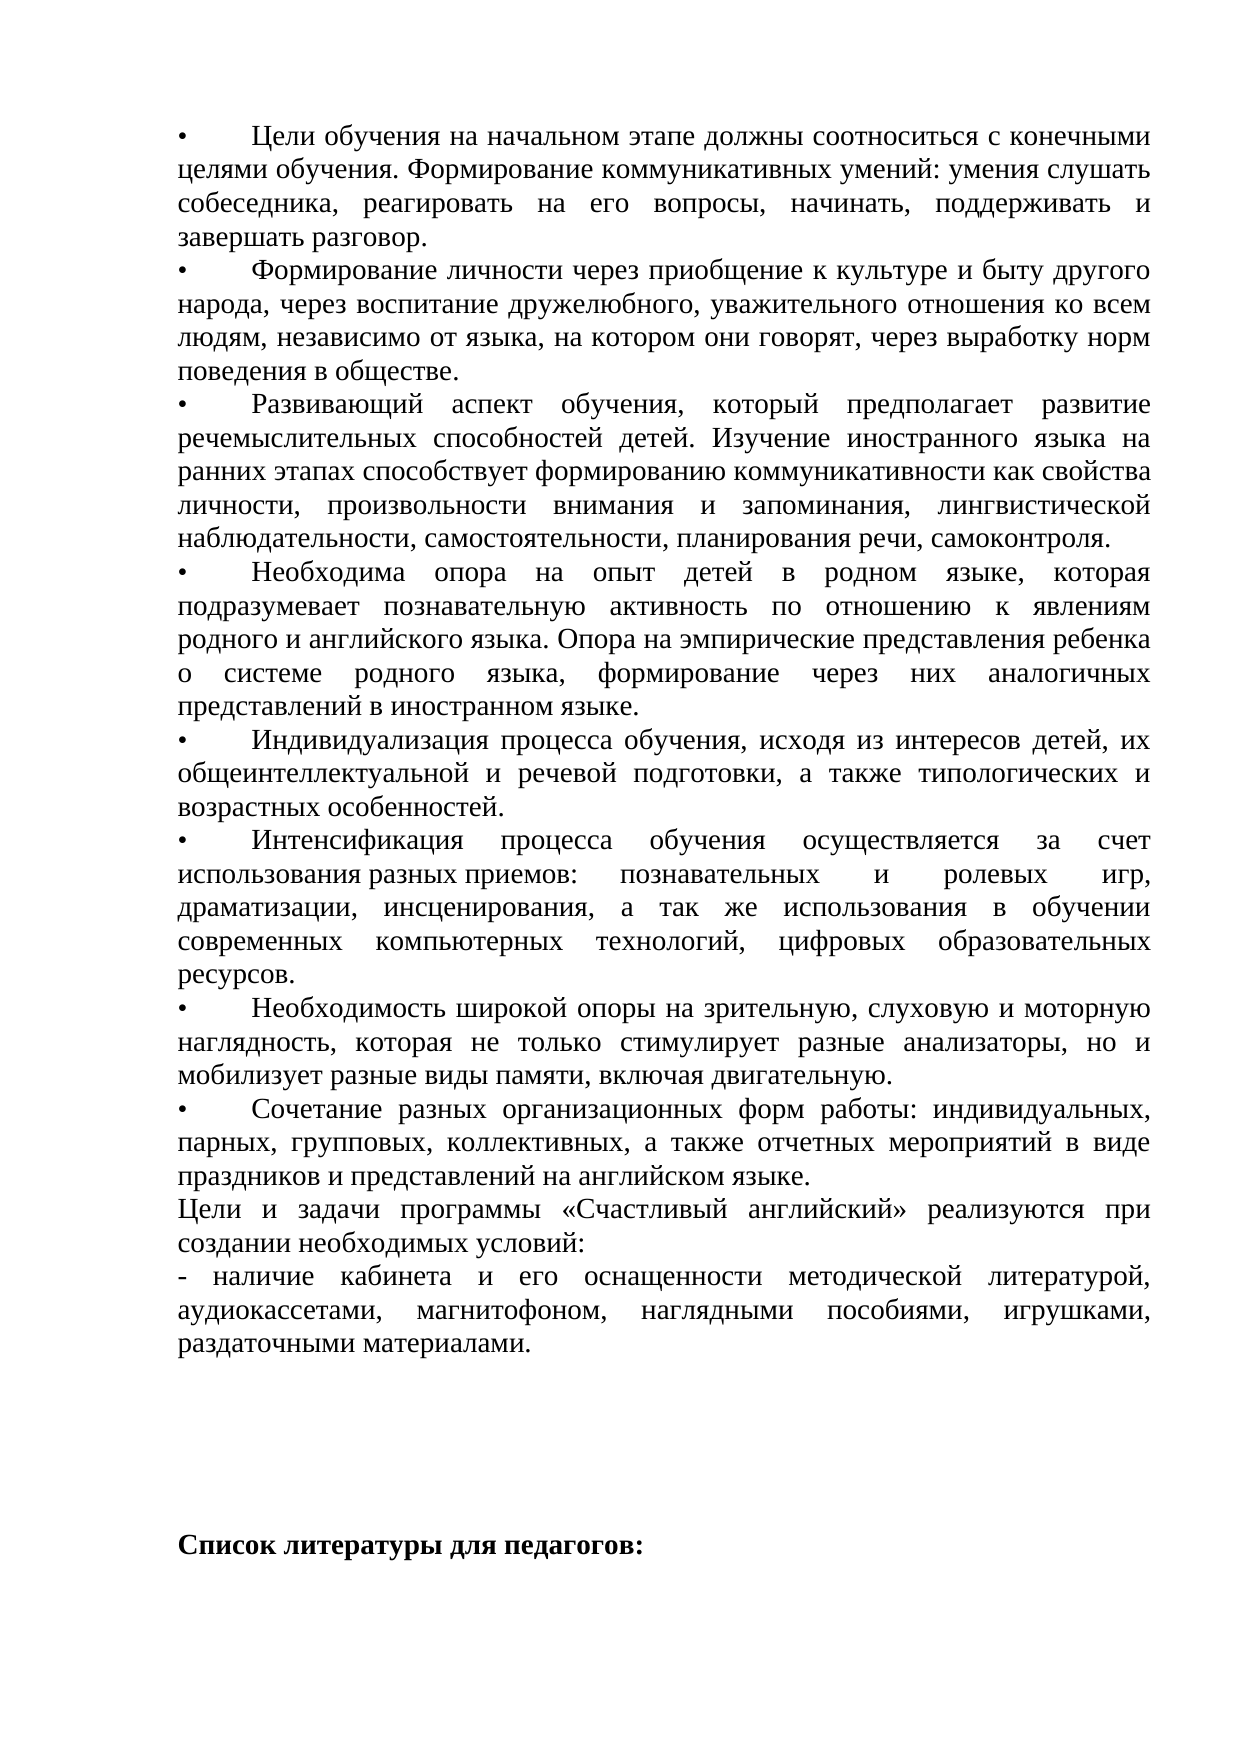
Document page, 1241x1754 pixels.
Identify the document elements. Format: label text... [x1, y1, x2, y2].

text - наличие кабинета и его оснащенности методической литературой, аудиокассетами, магнитофоном, наглядными пособиями, игрушками, раздаточными материалами. [177, 1258, 1152, 1359]
list Развивающий аспект обучения, который предполагает развитие речемыслительных способностей детей. Изучение иностранного языка на ранних этапах способствует формированию коммуникативности как свойства личности, произвольности внимания и запоминания, лингвистической наблюдательности, самостоятельности, планирования речи, самоконтроля. [177, 386, 1152, 554]
list Необходимость широкой опоры на зрительную, слуховую и моторную наглядность, которая не только стимулирует разные анализаторы, но и мобилизует разные виды памяти, включая двигательную. [177, 990, 1152, 1091]
text Список литературы для педагогов: [177, 1527, 1152, 1560]
list Необходима опора на опыт детей в родном языке, которая подразумевает познавательную активность по отношению к явлениям родного и английского языка. Опора на эмпирические представления ребенка о системе родного языка, формирование через них аналогичных представлений в иностранном языке. [177, 554, 1152, 722]
list Формирование личности через приобщение к культуре и быту другого народа, через воспитание дружелюбного, уважительного отношения ко всем людям, независимо от языка, на котором они говорят, через выработку норм поведения в обществе. [177, 252, 1152, 386]
list Сочетание разных организационных форм работы: индивидуальных, парных, групповых, коллективных, а также отчетных мероприятий в виде праздников и представлений на английском языке. [177, 1091, 1152, 1191]
list Интенсификация процесса обучения осуществляется за счет использования разных приемов: познавательных и ролевых игр, драматизации, инсценирования, а так же использования в обучении современных компьютерных технологий, цифровых образовательных ресурсов. [177, 822, 1152, 990]
list Индивидуализация процесса обучения, исходя из интересов детей, их общеинтеллектуальной и речевой подготовки, а также типологических и возрастных особенностей. [177, 722, 1152, 822]
list Цели обучения на начальном этапе должны соотноситься с конечными целями обучения. Формирование коммуникативных умений: умения слушать собеседника, реагировать на его вопросы, начинать, поддерживать и завершать разговор. [177, 118, 1152, 252]
text Цели и задачи программы «Счастливый английский» реализуются при создании необходимых условий: [177, 1191, 1152, 1258]
